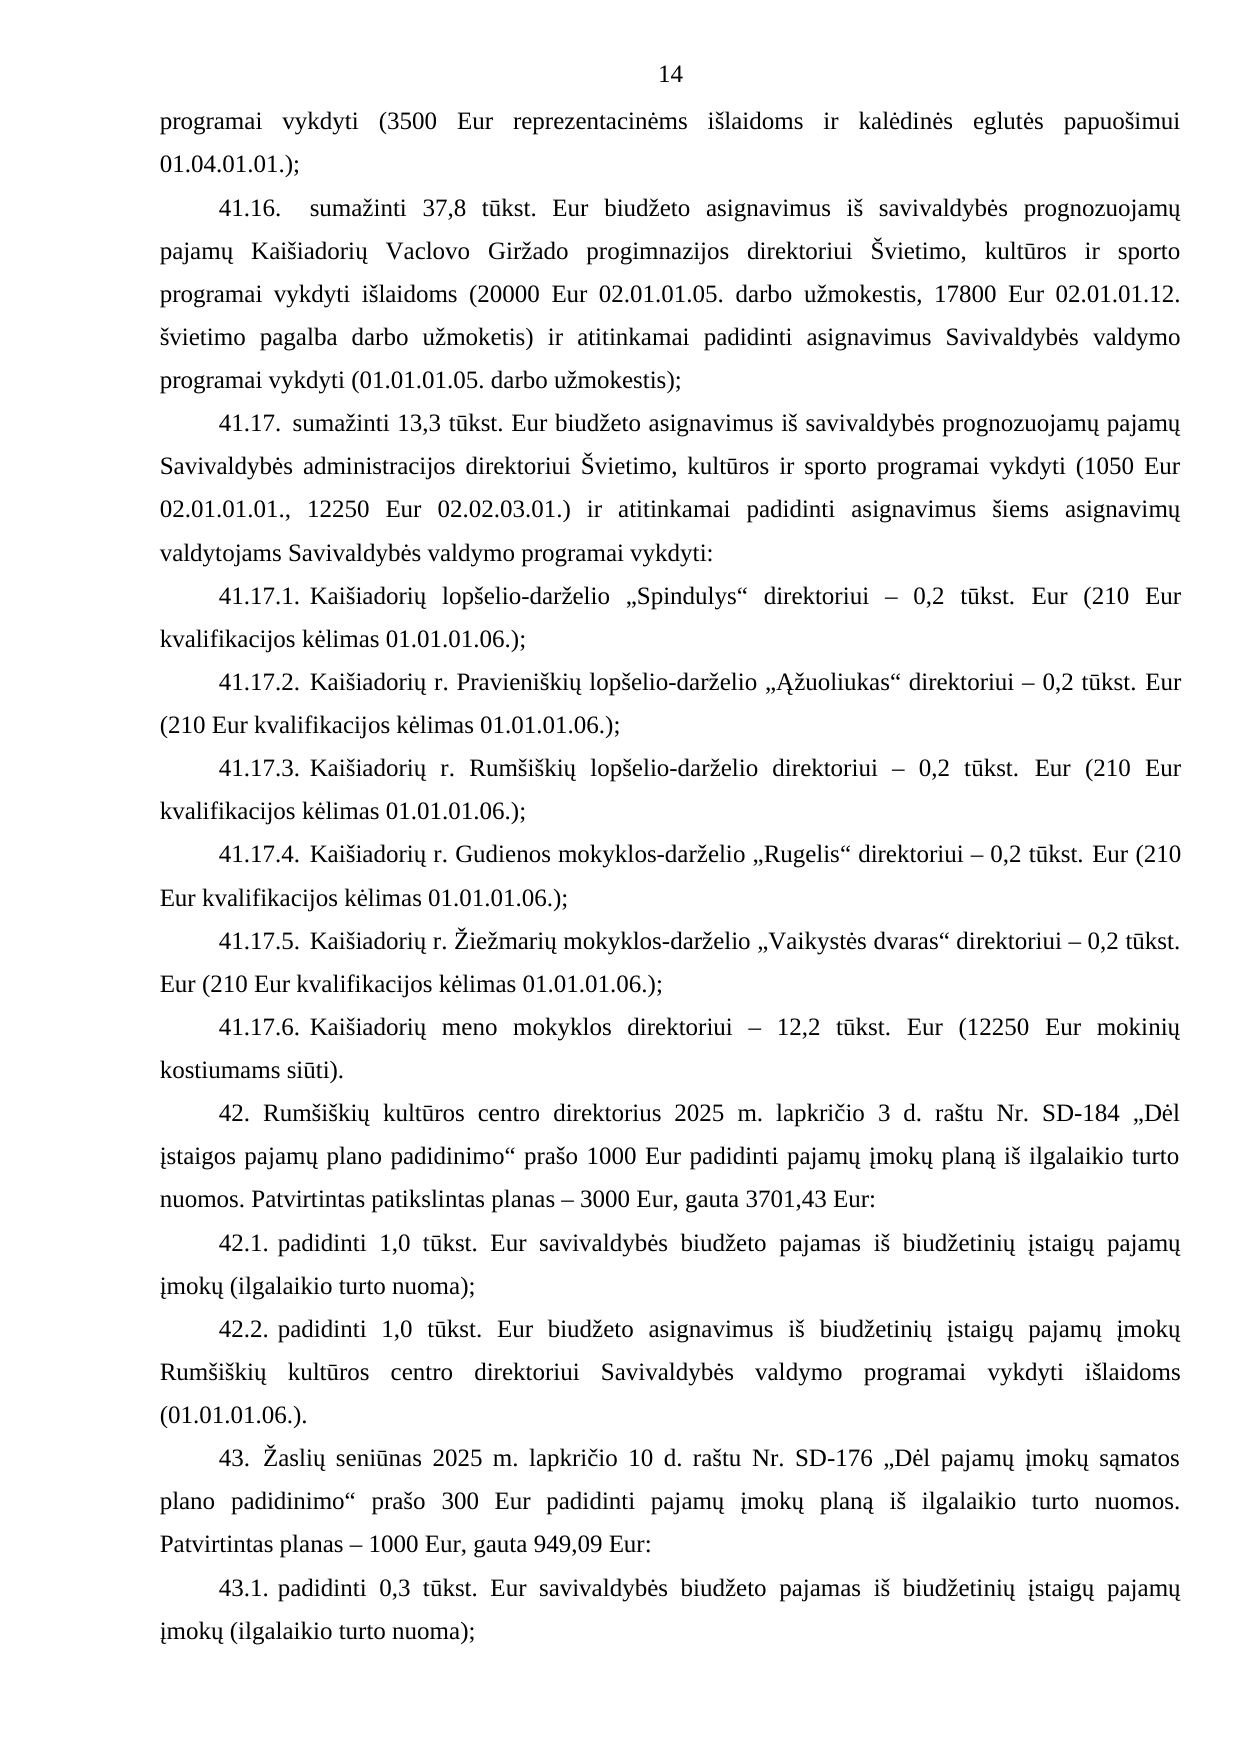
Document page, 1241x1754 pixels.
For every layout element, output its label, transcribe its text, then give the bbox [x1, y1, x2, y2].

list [159, 106, 1181, 178]
list Žaslių seniūnas 2025 m. lapkričio 10 d. raštu Nr. SD-176 „Dėl pajamų įmokų sąmatos plano padidinimo“ prašo 300 Eur padidinti pajamų įmokų planą iš ilgalaikio turto nuomos. Patvirtintas planas – 1000 Eur, gauta 949,09 Eur: [159, 1443, 1181, 1558]
list Kaišiadorių r. Žiežmarių mokyklos-darželio „Vaikystės dvaras“ direktoriui – 0,2 tūkst. Eur (210 Eur kvalifikacijos kėlimas 01.01.01.06.); [159, 926, 1181, 998]
list padidinti 1,0 tūkst. Eur savivaldybės biudžeto pajamas iš biudžetinių įstaigų pajamų įmokų (ilgalaikio turto nuoma); [159, 1228, 1181, 1299]
list Kaišiadorių r. Pravieniškių lopšelio-darželio „Ąžuoliukas“ direktoriui – 0,2 tūkst. Eur (210 Eur kvalifikacijos kėlimas 01.01.01.06.); [159, 667, 1181, 739]
list sumažinti 13,3 tūkst. Eur biudžeto asignavimus iš savivaldybės prognozuojamų pajamų Savivaldybės administracijos direktoriui Švietimo, kultūros ir sporto programai vykdyti (1050 Eur 02.01.01.01., 12250 Eur 02.02.03.01.) ir atitinkamai padidinti asignavimus šiems asignavimų valdytojams Savivaldybės valdymo programai vykdyti: [159, 408, 1181, 566]
list padidinti 1,0 tūkst. Eur biudžeto asignavimus iš biudžetinių įstaigų pajamų įmokų Rumšiškių kultūros centro direktoriui Savivaldybės valdymo programai vykdyti išlaidoms (01.01.01.06.). [159, 1314, 1181, 1429]
list Rumšiškių kultūros centro direktorius 2025 m. lapkričio 3 d. raštu Nr. SD-184 „Dėl įstaigos pajamų plano padidinimo“ prašo 1000 Eur padidinti pajamų įmokų planą iš ilgalaikio turto nuomos. Patvirtintas patikslintas planas – 3000 Eur, gauta 3701,43 Eur: [159, 1098, 1181, 1213]
list Kaišiadorių r. Gudienos mokyklos-darželio „Rugelis“ direktoriui – 0,2 tūkst. Eur (210 Eur kvalifikacijos kėlimas 01.01.01.06.); [159, 839, 1181, 911]
list Kaišiadorių lopšelio-darželio „Spindulys“ direktoriui – 0,2 tūkst. Eur (210 Eur kvalifikacijos kėlimas 01.01.01.06.); [159, 581, 1181, 653]
list sumažinti 37,8 tūkst. Eur biudžeto asignavimus iš savivaldybės prognozuojamų pajamų Kaišiadorių Vaclovo Giržado progimnazijos direktoriui Švietimo, kultūros ir sporto programai vykdyti išlaidoms (20000 Eur 02.01.01.05. darbo užmokestis, 17800 Eur 02.01.01.12. švietimo pagalba darbo užmoketis) ir atitinkamai padidinti asignavimus Savivaldybės valdymo programai vykdyti (01.01.01.05. darbo užmokestis); [159, 193, 1181, 394]
list padidinti 0,3 tūkst. Eur savivaldybės biudžeto pajamas iš biudžetinių įstaigų pajamų įmokų (ilgalaikio turto nuoma); [159, 1573, 1181, 1644]
list Kaišiadorių meno mokyklos direktoriui – 12,2 tūkst. Eur (12250 Eur mokinių kostiumams siūti). [159, 1012, 1181, 1084]
list Kaišiadorių r. Rumšiškių lopšelio-darželio direktoriui – 0,2 tūkst. Eur (210 Eur kvalifikacijos kėlimas 01.01.01.06.); [159, 753, 1181, 825]
